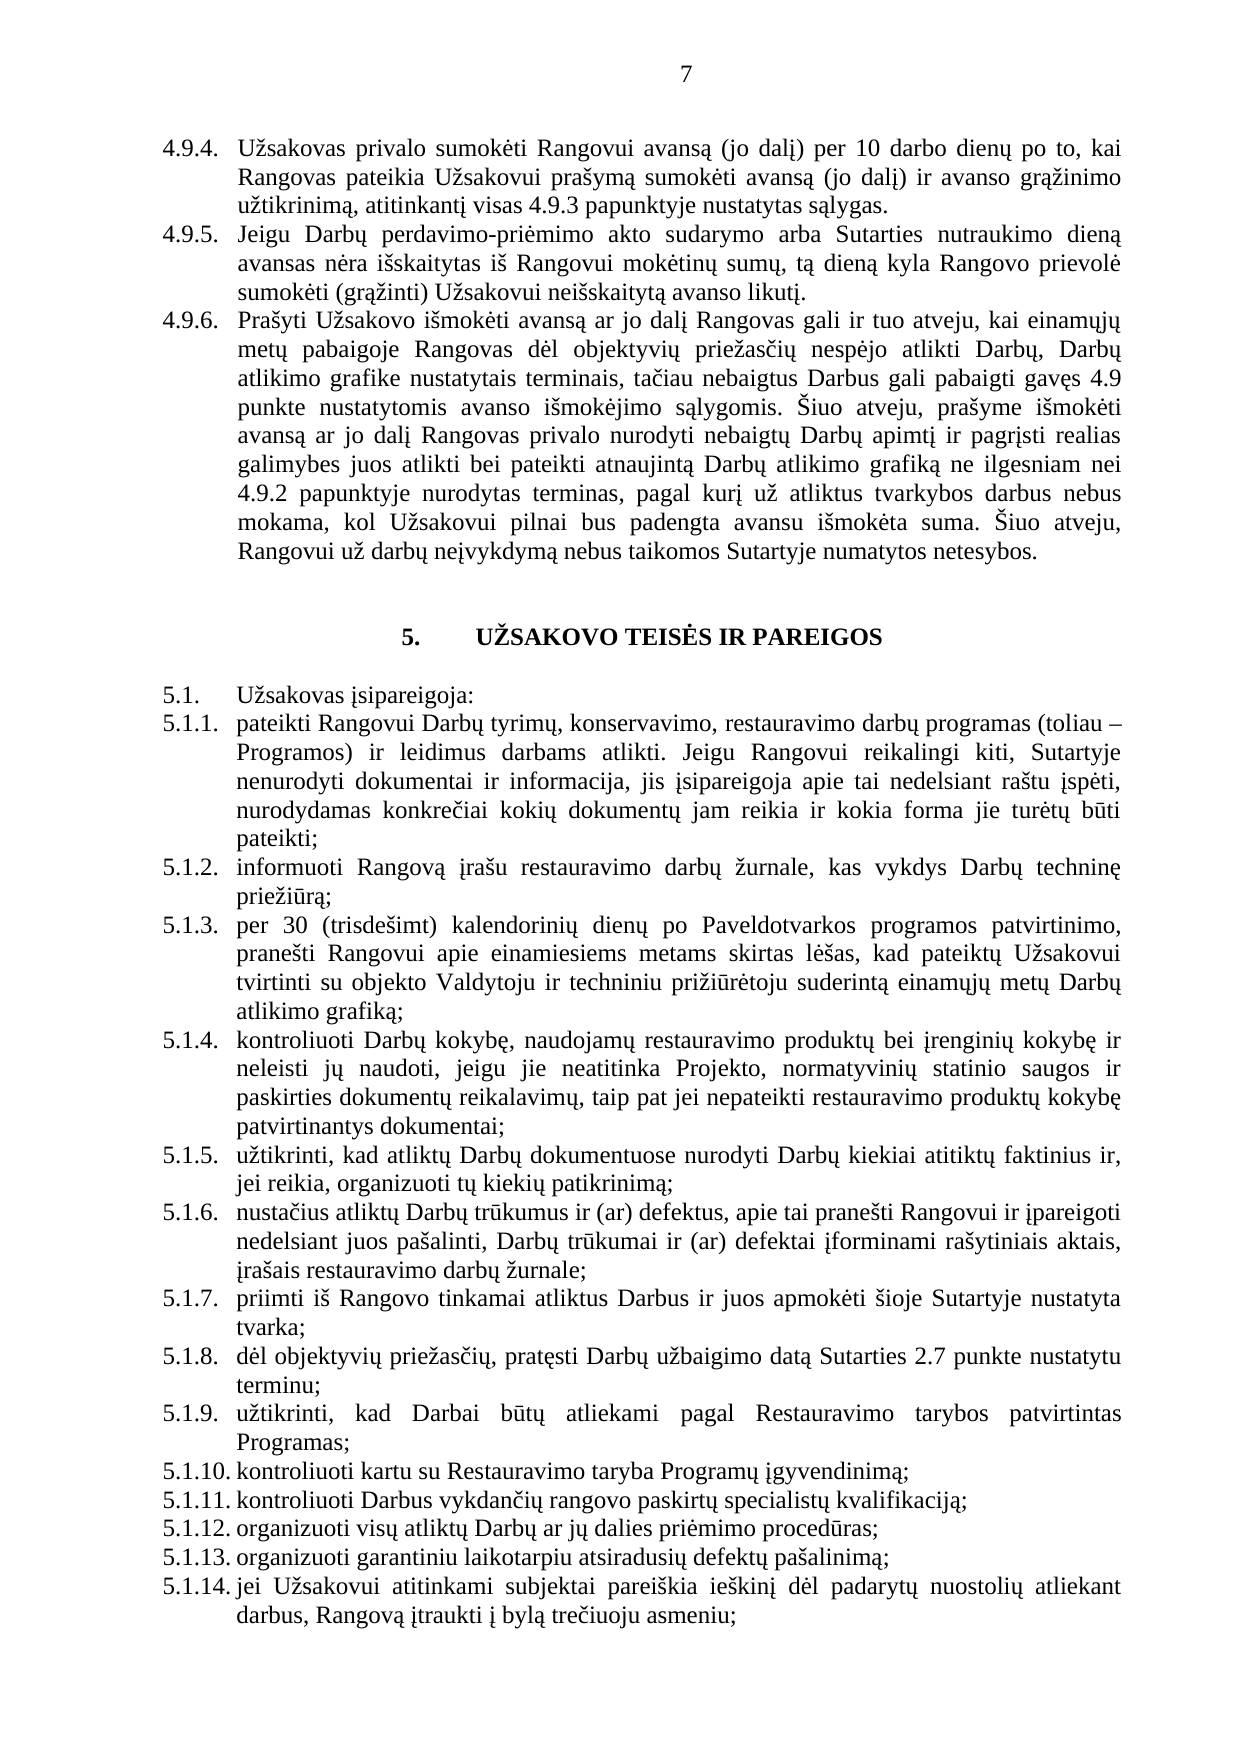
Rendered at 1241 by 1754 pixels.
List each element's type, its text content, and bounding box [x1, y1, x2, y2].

list Prašyti Užsakovo išmokėti avansą ar jo dalį Rangovas gali ir tuo atveju, kai einamųjų metų pabaigoje Rangovas dėl objektyvių priežasčių nespėjo atlikti Darbų, Darbų atlikimo grafike nustatytais terminais, tačiau nebaigtus Darbus gali pabaigti gavęs 4.9 punkte nustatytomis avanso išmokėjimo sąlygomis. Šiuo atveju, prašyme išmokėti avansą ar jo dalį Rangovas privalo nurodyti nebaigtų Darbų apimtį ir pagrįsti realias galimybes juos atlikti bei pateikti atnaujintą Darbų atlikimo grafiką ne ilgesniam nei 4.9.2 papunktyje nurodytas terminas, pagal kurį už atliktus tvarkybos darbus nebus mokama, kol Užsakovui pilnai bus padengta avansu išmokėta suma. Šiuo atveju, Rangovui už darbų neįvykdymą nebus taikomos Sutartyje numatytos netesybos. [162, 305, 1122, 565]
list užtikrinti, kad atliktų Darbų dokumentuose nurodyti Darbų kiekiai atitiktų faktinius ir, jei reikia, organizuoti tų kiekių patikrinimą; [162, 1140, 1122, 1197]
list dėl objektyvių priežasčių, pratęsti Darbų užbaigimo datą Sutarties 2.7 punkte nustatytu terminu; [162, 1341, 1122, 1398]
list kontroliuoti Darbus vykdančių rangovo paskirtų specialistų kvalifikaciją; [162, 1485, 1122, 1513]
list priimti iš Rangovo tinkamai atliktus Darbus ir juos apmokėti šioje Sutartyje nustatyta tvarka; [162, 1283, 1122, 1341]
list organizuoti visų atliktų Darbų ar jų dalies priėmimo procedūras; [162, 1513, 1122, 1542]
list Užsakovas privalo sumokėti Rangovui avansą (jo dalį) per 10 darbo dienų po to, kai Rangovas pateikia Užsakovui prašymą sumokėti avansą (jo dalį) ir avanso grąžinimo užtikrinimą, atitinkantį visas 4.9.3 papunktyje nustatytas sąlygas. [162, 133, 1122, 219]
list Užsakovas įsipareigoja: [162, 680, 1122, 708]
list kontroliuoti kartu su Restauravimo taryba Programų įgyvendinimą; [162, 1456, 1122, 1485]
list UŽSAKOVO TEISĖS IR PAREIGOS [162, 622, 1122, 651]
list per 30 (trisdešimt) kalendorinių dienų po Paveldotvarkos programos patvirtinimo, pranešti Rangovui apie einamiesiems metams skirtas lėšas, kad pateiktų Užsakovui tvirtinti su objekto Valdytoju ir techniniu prižiūrėtoju suderintą einamųjų metų Darbų atlikimo grafiką; [162, 910, 1122, 1025]
list pateikti Rangovui Darbų tyrimų, konservavimo, restauravimo darbų programas (toliau – Programos) ir leidimus darbams atlikti. Jeigu Rangovui reikalingi kiti, Sutartyje nenurodyti dokumentai ir informacija, jis įsipareigoja apie tai nedelsiant raštu įspėti, nurodydamas konkrečiai kokių dokumentų jam reikia ir kokia forma jie turėtų būti pateikti; [162, 708, 1122, 852]
list nustačius atliktų Darbų trūkumus ir (ar) defektus, apie tai pranešti Rangovui ir įpareigoti nedelsiant juos pašalinti, Darbų trūkumai ir (ar) defektai įforminami rašytiniais aktais, įrašais restauravimo darbų žurnale; [162, 1197, 1122, 1283]
list organizuoti garantiniu laikotarpiu atsiradusių defektų pašalinimą; [162, 1542, 1122, 1571]
list jei Užsakovui atitinkami subjektai pareiškia ieškinį dėl padarytų nuostolių atliekant darbus, Rangovą įtraukti į bylą trečiuoju asmeniu; [162, 1571, 1122, 1628]
list kontroliuoti Darbų kokybę, naudojamų restauravimo produktų bei įrenginių kokybę ir neleisti jų naudoti, jeigu jie neatitinka Projekto, normatyvinių statinio saugos ir paskirties dokumentų reikalavimų, taip pat jei nepateikti restauravimo produktų kokybę patvirtinantys dokumentai; [162, 1025, 1122, 1140]
list Jeigu Darbų perdavimo-priėmimo akto sudarymo arba Sutarties nutraukimo dieną avansas nėra išskaitytas iš Rangovui mokėtinų sumų, tą dieną kyla Rangovo prievolė sumokėti (grąžinti) Užsakovui neišskaitytą avanso likutį. [162, 219, 1122, 305]
list užtikrinti, kad Darbai būtų atliekami pagal Restauravimo tarybos patvirtintas Programas; [162, 1398, 1122, 1456]
list informuoti Rangovą įrašu restauravimo darbų žurnale, kas vykdys Darbų techninę priežiūrą; [162, 852, 1122, 910]
